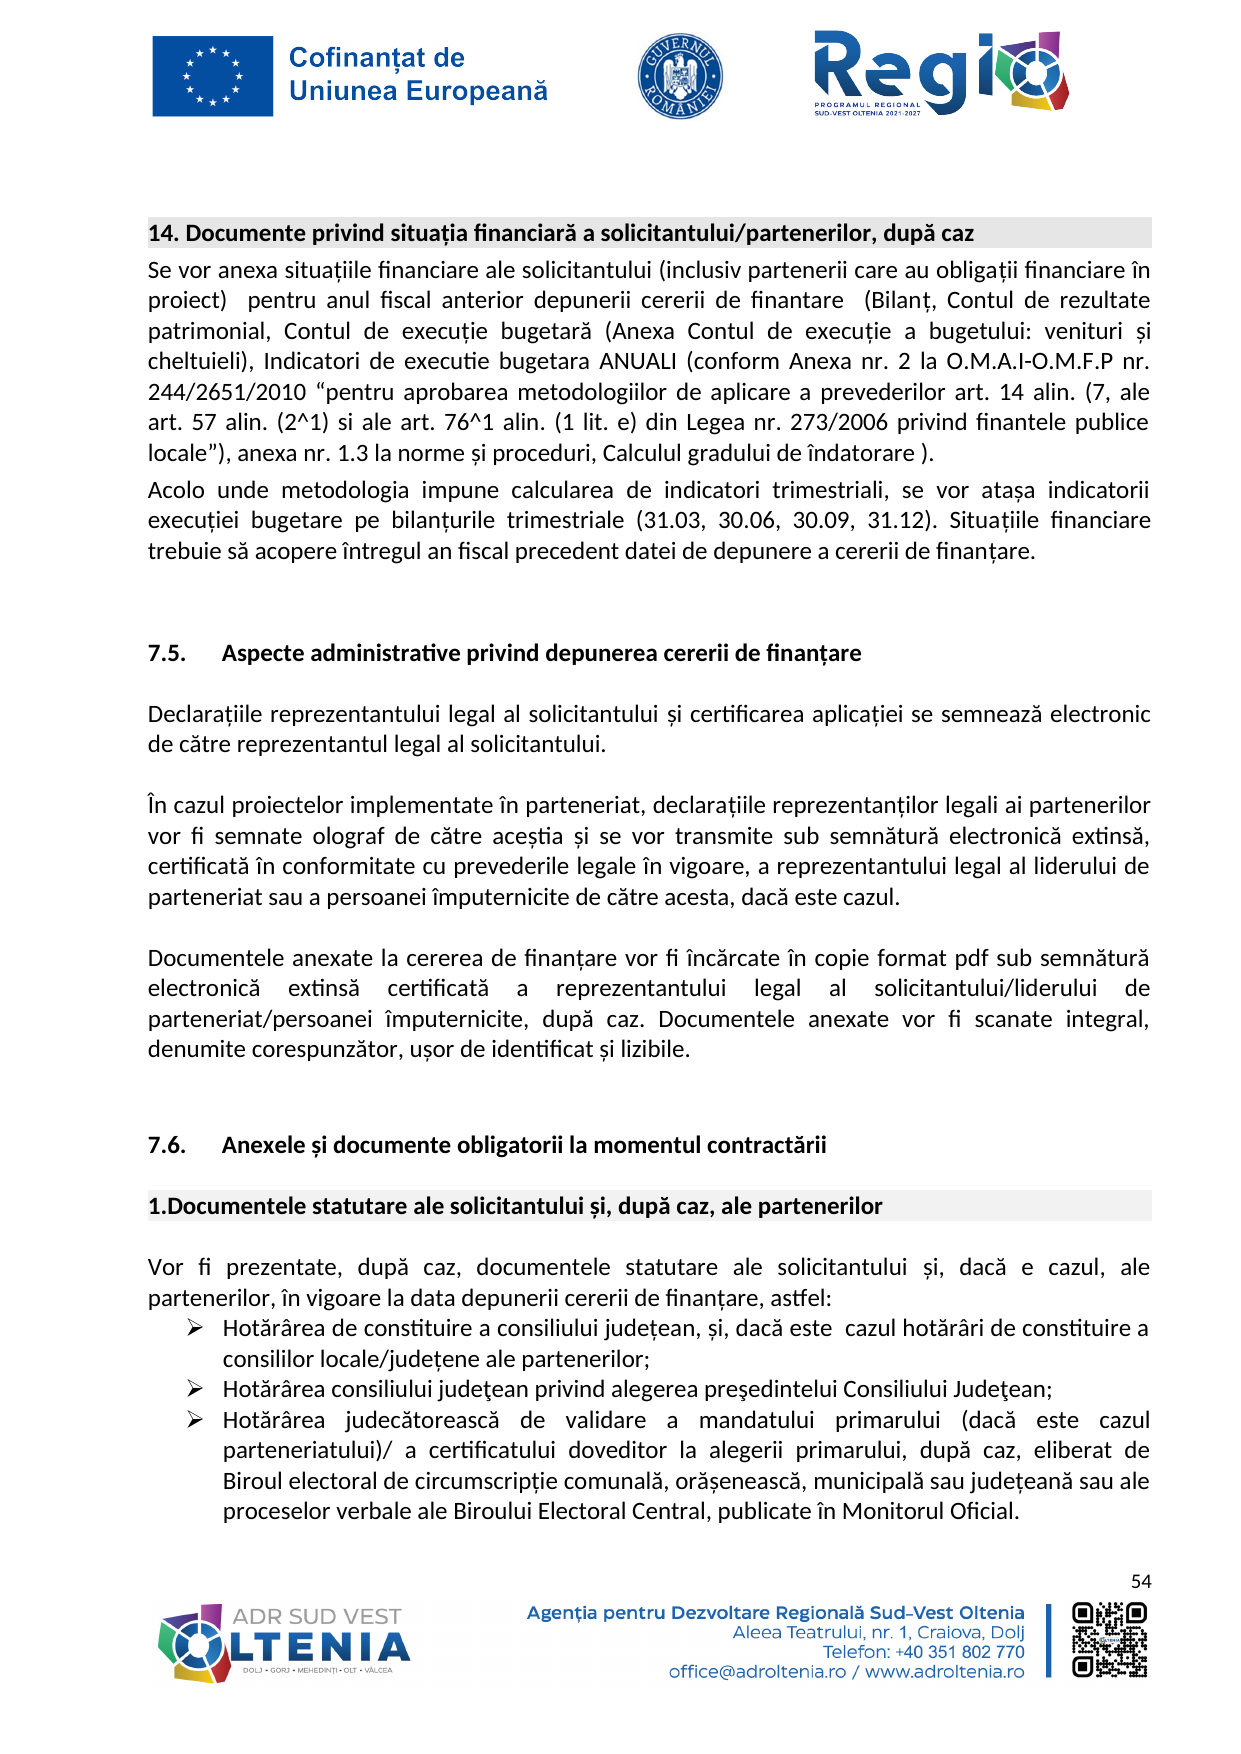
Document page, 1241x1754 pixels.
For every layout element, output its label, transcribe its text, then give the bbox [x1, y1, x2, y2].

text Declaraţiile reprezentantului legal al solicitantului şi certificarea aplicaţiei se semnează electronic de către reprezentantul legal al solicitantului. [148, 698, 1152, 759]
picture [148, 1593, 1152, 1691]
picture [633, 31, 728, 121]
text 1.Documentele statutare ale solicitantului și, după caz, ale partenerilor [148, 1190, 1152, 1221]
text În cazul proiectelor implementate în parteneriat, declaraţiile reprezentanţilor legali ai partenerilor vor fi semnate olograf de către aceştia şi se vor transmite sub semnătură electronică extinsă, certificată în conformitate cu prevederile legale în vigoare, a reprezentantului legal al liderului de parteneriat sau a persoanei împuternicite de către acesta, dacă este cazul. [148, 789, 1152, 911]
list Hotărârea consiliului judeţean privind alegerea preşedintelui Consiliului Judeţean; [185, 1373, 1152, 1404]
list Hotărârea de constituire a consiliului județean, și, dacă este cazul hotărâri de constituire a consililor locale/județene ale partenerilor; [185, 1312, 1152, 1373]
subtitle 7.6. Anexele și documente obligatorii la momentul contractării [148, 1129, 1152, 1160]
text 14. Documente privind situația financiară a solicitantului/partenerilor, după caz [148, 217, 1152, 248]
subtitle 7.5. Aspecte administrative privind depunerea cererii de finanțare [148, 637, 1152, 667]
text Vor fi prezentate, după caz, documentele statutare ale solicitantului şi, dacă e cazul, ale partenerilor, în vigoare la data depunerii cererii de finanțare, astfel: [148, 1251, 1152, 1312]
list Hotărârea judecătorească de validare a mandatului primarului (dacă este cazul parteneriatului)/ a certificatului doveditor la alegerii primarului, după caz, eliberat de Biroul electoral de circumscripție comunală, orășenească, municipală sau județeană sau ale proceselor verbale ale Biroului Electoral Central, publicate în Monitorul Oficial. [185, 1404, 1152, 1526]
text Se vor anexa situaţiile financiare ale solicitantului (inclusiv partenerii care au obligaţii financiare în proiect) pentru anul fiscal anterior depunerii cererii de finantare (Bilanţ, Contul de rezultate patrimonial, Contul de execuţie bugetară (Anexa Contul de execuţie a bugetului: venituri şi cheltuieli), Indicatori de executie bugetara ANUALI (conform Anexa nr. 2 la O.M.A.I-O.M.F.P nr. 244/2651/2010 “pentru aprobarea metodologiilor de aplicare a prevederilor art. 14 alin. (7, ale art. 57 alin. (2^1) si ale art. 76^1 alin. (1 lit. e) din Legea nr. 273/2006 privind finantele publice locale”), anexa nr. 1.3 la norme şi proceduri, Calculul gradului de îndatorare ). [148, 254, 1152, 467]
picture [812, 29, 1071, 119]
text Acolo unde metodologia impune calcularea de indicatori trimestriali, se vor atașa indicatorii execuției bugetare pe bilanţurile trimestriale (31.03, 30.06, 30.09, 31.12). Situaţiile financiare trebuie să acopere întregul an fiscal precedent datei de depunere a cererii de finanţare. [148, 474, 1152, 565]
text Documentele anexate la cererea de finanțare vor fi încărcate în copie format pdf sub semnătură electronică extinsă certificată a reprezentantului legal al solicitantului/liderului de parteneriat/persoanei împuternicite, după caz. Documentele anexate vor fi scanate integral, denumite corespunzător, ușor de identificat și lizibile. [148, 942, 1152, 1064]
picture [147, 31, 550, 120]
